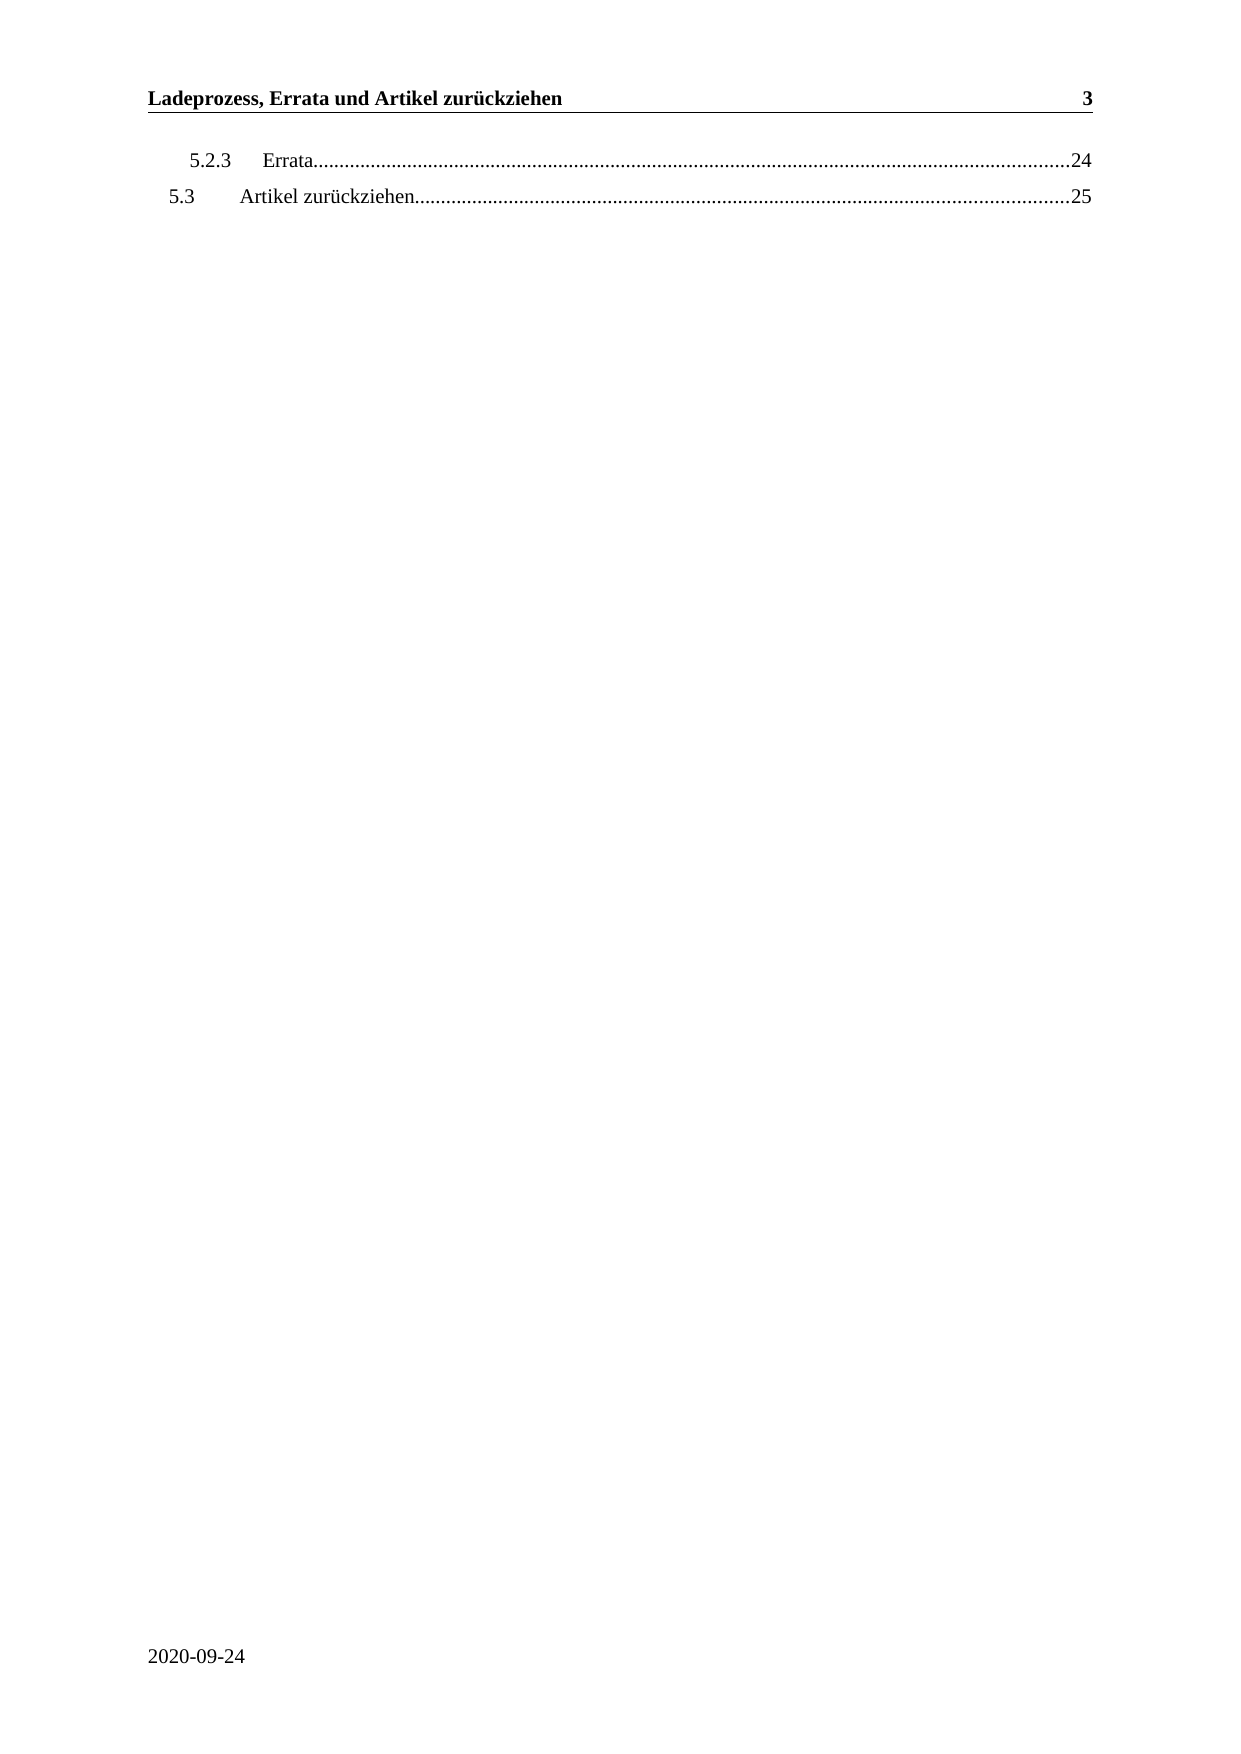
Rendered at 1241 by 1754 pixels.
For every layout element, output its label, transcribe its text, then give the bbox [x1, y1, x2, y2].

text 5.3 Artikel zurückziehen 25 [168, 184, 1093, 208]
text 5.2.3 Errata 24 [189, 148, 1093, 172]
